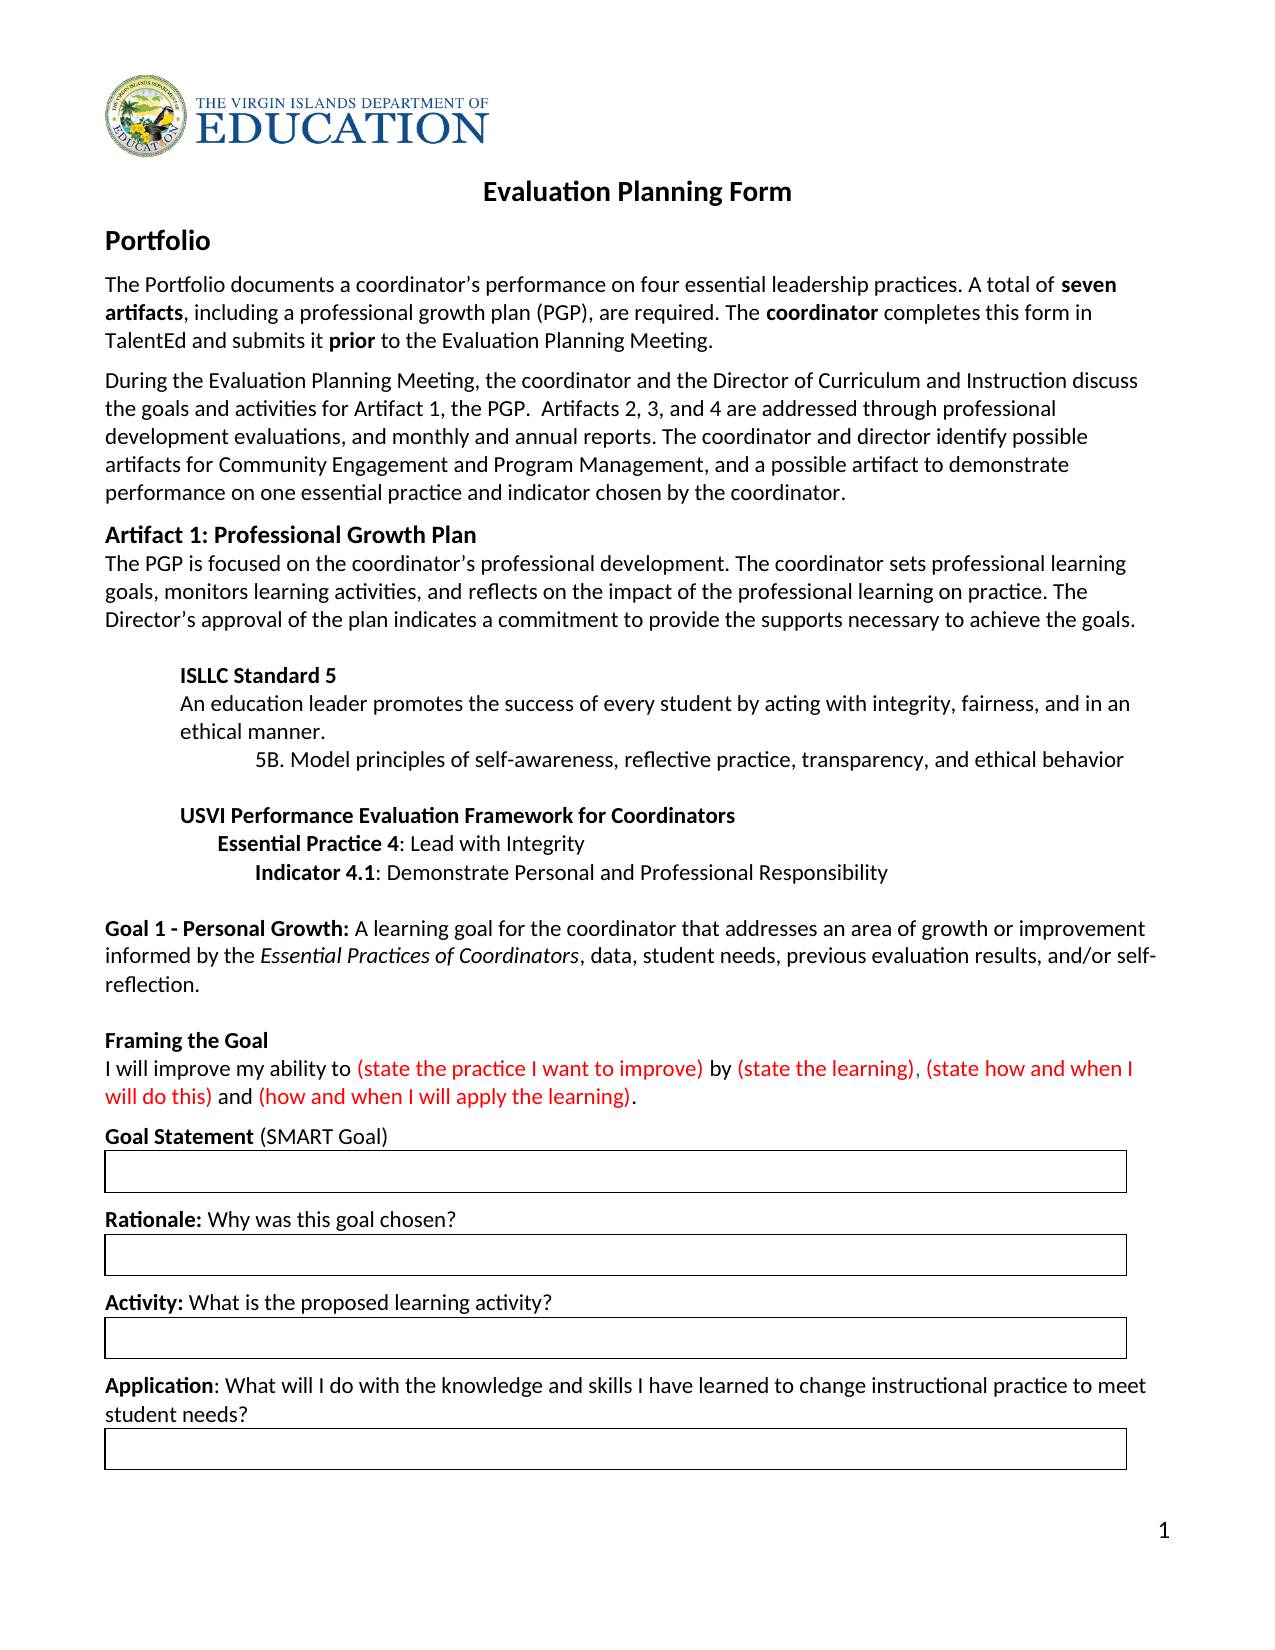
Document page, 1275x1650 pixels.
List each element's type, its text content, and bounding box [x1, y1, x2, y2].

table_header [106, 1318, 1126, 1358]
subtitle Artifact 1: Professional Growth Plan [105, 519, 1170, 549]
subtitle Evaluation Planning Form [105, 173, 1170, 209]
text Goal 1 - Personal Growth: A learning goal for the coordinator that addresses an area of growth or improvement informed by the Essential Practices of Coordinators, data, student needs, previous evaluation results, and/or self-reflection. [105, 914, 1174, 998]
picture [105, 75, 493, 157]
table_header [106, 1235, 1126, 1275]
text USVI Performance Evaluation Framework for Coordinators [180, 802, 1170, 829]
text Rationale: Why was this goal chosen? [105, 1205, 1170, 1233]
list During the Evaluation Planning Meeting, the coordinator and the Director of Curriculum and Instruction discuss the goals and activities for Artifact 1, the PGP. Artifacts 2, 3, and 4 are addressed through professional development evaluations, and monthly and annual reports. The coordinator and director identify possible artifacts for Community Engagement and Program Management, and a possible artifact to demonstrate performance on one essential practice and indicator chosen by the coordinator. [105, 366, 1170, 506]
text Essential Practice 4: Lead with Integrity [217, 829, 1170, 858]
table_header [106, 1151, 1126, 1192]
text ISLLC Standard 5 [180, 661, 1170, 689]
text The PGP is focused on the coordinator’s professional development. The coordinator sets professional learning goals, monitors learning activities, and reflects on the impact of the professional learning on practice. The Director’s approval of the plan indicates a commitment to provide the supports necessary to achieve the goals. [105, 549, 1170, 633]
text An education leader promotes the success of every student by acting with integrity, fairness, and in an ethical manner. [180, 689, 1170, 746]
list The Portfolio documents a coordinator’s performance on four essential leadership practices. A total of seven artifacts, including a professional growth plan (PGP), are required. The coordinator completes this form in TalentEd and submits it prior to the Evaluation Planning Meeting. [105, 270, 1170, 354]
text Goal Statement (SMART Goal) [105, 1122, 1174, 1150]
text Indicator 4.1: Demonstrate Personal and Professional Responsibility [255, 858, 1170, 886]
text Framing the Goal [105, 1026, 1170, 1054]
table_header [106, 1429, 1126, 1469]
text Application: What will I do with the knowledge and skills I have learned to change instructional practice to meet student needs? [105, 1372, 1170, 1428]
text 5B. Model principles of self-awareness, reflective practice, transparency, and ethical behavior [180, 746, 1170, 773]
text I will improve my ability to (state the practice I want to improve) by (state the learning), (state how and when I will do this) and (how and when I will apply the learning). [105, 1054, 1170, 1110]
text Activity: What is the proposed learning activity? [105, 1288, 1170, 1317]
subtitle Portfolio [105, 222, 1170, 257]
